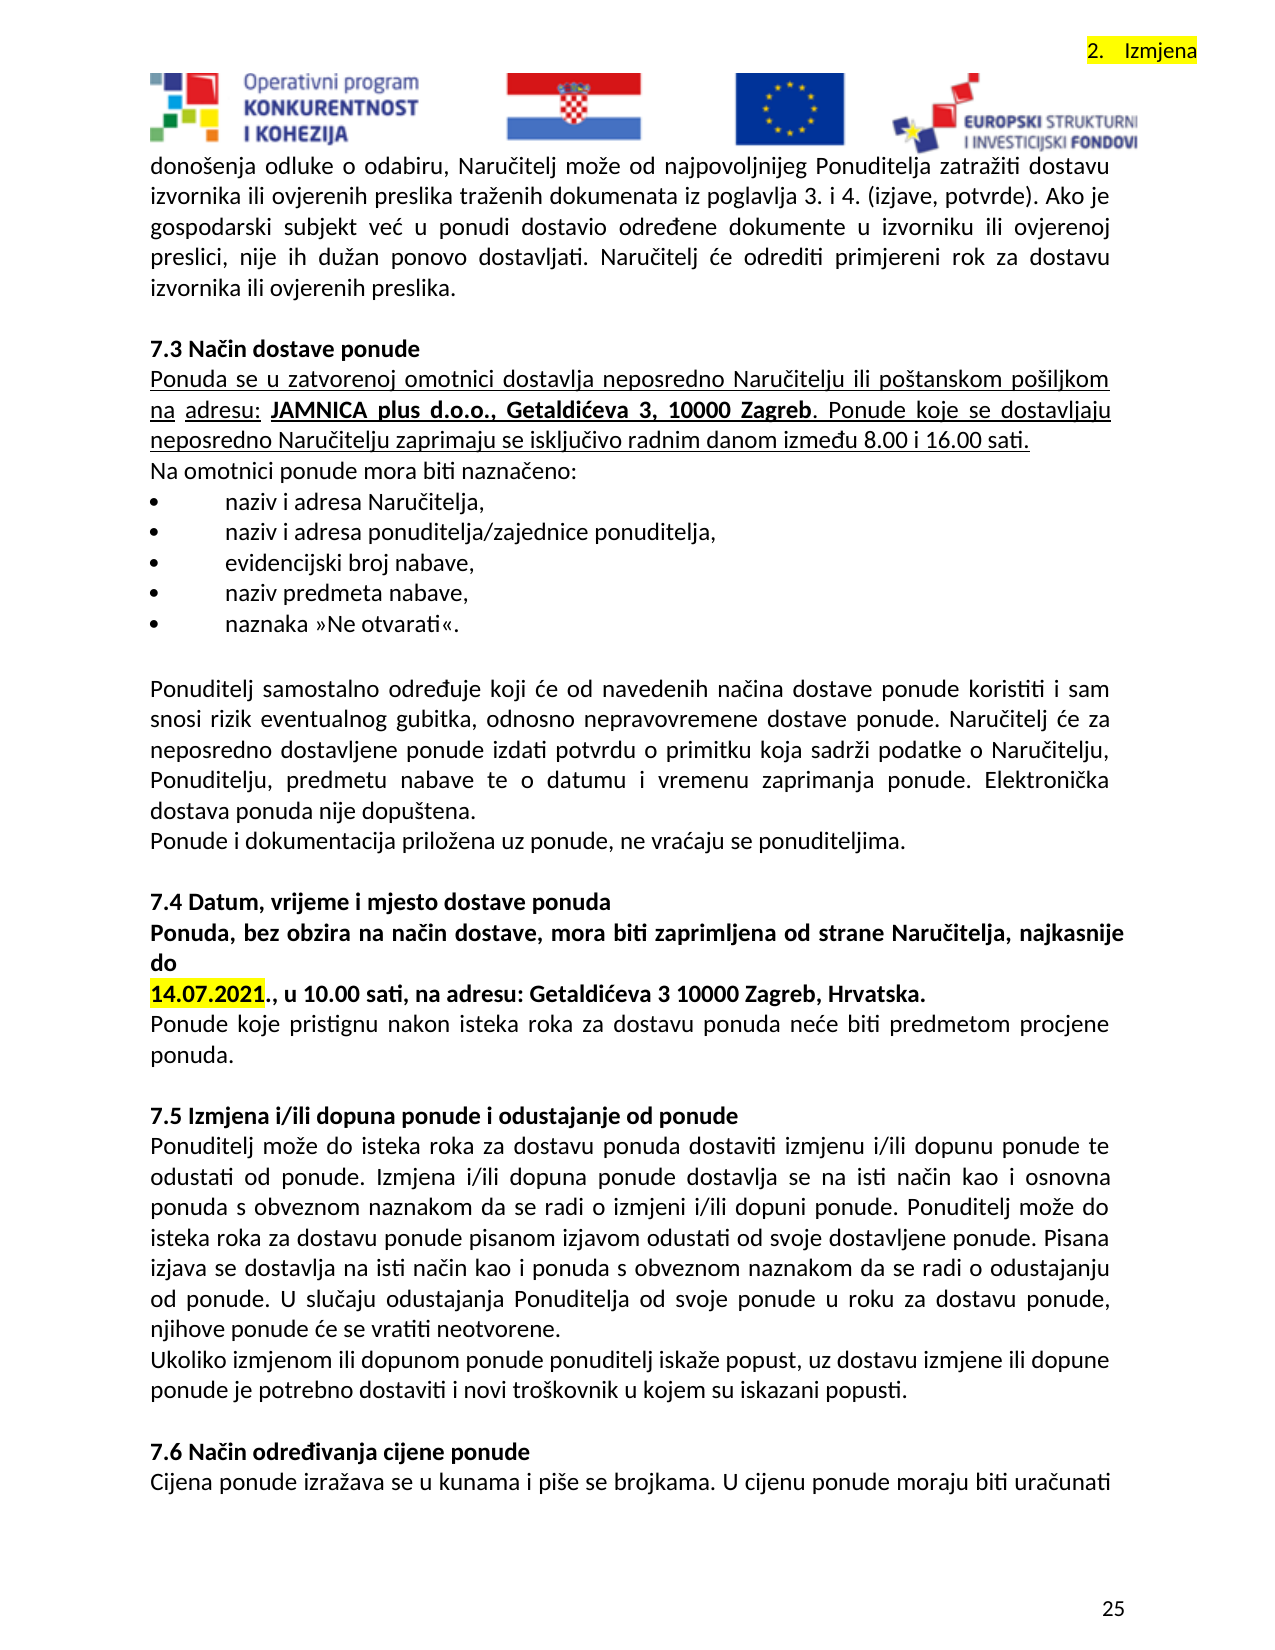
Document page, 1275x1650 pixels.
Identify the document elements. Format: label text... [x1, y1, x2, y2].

list naziv i adresa ponuditelja/zajednice ponuditelja, [150, 516, 1125, 547]
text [150, 150, 1111, 303]
list naziv i adresa Naručitelja, [150, 486, 1125, 516]
text Ponude koje pristignu nakon isteka roka za dostavu ponuda neće biti predmetom procjene ponuda. [150, 1008, 1111, 1069]
text Ponude i dokumentacija priložena uz ponude, ne vraćaju se ponuditeljima. [150, 825, 1125, 856]
list naznaka »Ne otvarati«. [150, 608, 1125, 638]
text Ponuditelj samostalno određuje koji će od navedenih načina dostave ponude koristiti i sam snosi rizik eventualnog gubitka, odnosno nepravovremene dostave ponude. Naručitelj će za neposredno dostavljene ponude izdati potvrdu o primitku koja sadrži podatke o Naručitelju, Ponuditelju, predmetu nabave te o datumu i vremenu zaprimanja ponude. Elektronička dostava ponuda nije dopuštena. [150, 673, 1111, 825]
subtitle Izmjena i/ili dopuna ponude i odustajanje od ponude [150, 1100, 1125, 1131]
subtitle Način dostave ponude [150, 333, 1125, 364]
text Ukoliko izmjenom ili dopunom ponude ponuditelj iskaže popust, uz dostavu izmjene ili dopune ponude je potrebno dostaviti i novi troškovnik u kojem su iskazani popusti. [150, 1344, 1110, 1405]
text Na omotnici ponude mora biti naznačeno: [150, 455, 1125, 486]
subtitle Način određivanja cijene ponude [150, 1436, 1125, 1466]
list evidencijski broj nabave, [150, 547, 1125, 577]
list Datum, vrijeme i mjesto dostave ponuda [150, 886, 1125, 917]
text Ponuda, bez obzira na način dostave, mora biti zaprimljena od strane Naručitelja, najkasnije do [150, 917, 1125, 978]
list naziv predmeta nabave, [150, 577, 1125, 608]
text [150, 1466, 1111, 1497]
text 14.07.2021., u 10.00 sati, na adresu: Getaldićeva 3 10000 Zagreb, Hrvatska. [265, 978, 1125, 1008]
picture [150, 73, 1138, 155]
text Ponuda se u zatvorenoj omotnici dostavlja neposredno Naručitelju ili poštanskom pošiljkom na adresu: JAMNICA plus d.o.o., Getaldićeva 3, 10000 Zagreb. Ponude koje se dostavljaju neposredno Naručitelju zaprimaju se isključivo radnim danom između 8.00 i 16.00 sati. [150, 364, 1111, 455]
text Ponuditelj može do isteka roka za dostavu ponuda dostaviti izmjenu i/ili dopunu ponude te odustati od ponude. Izmjena i/ili dopuna ponude dostavlja se na isti način kao i osnovna ponuda s obveznom naznakom da se radi o izmjeni i/ili dopuni ponude. Ponuditelj može do isteka roka za dostavu ponude pisanom izjavom odustati od svoje dostavljene ponude. Pisana izjava se dostavlja na isti način kao i ponuda s obveznom naznakom da se radi o odustajanju od ponude. U slučaju odustajanja Ponuditelja od svoje ponude u roku za dostavu ponude, njihove ponude će se vratiti neotvorene. [150, 1131, 1111, 1344]
